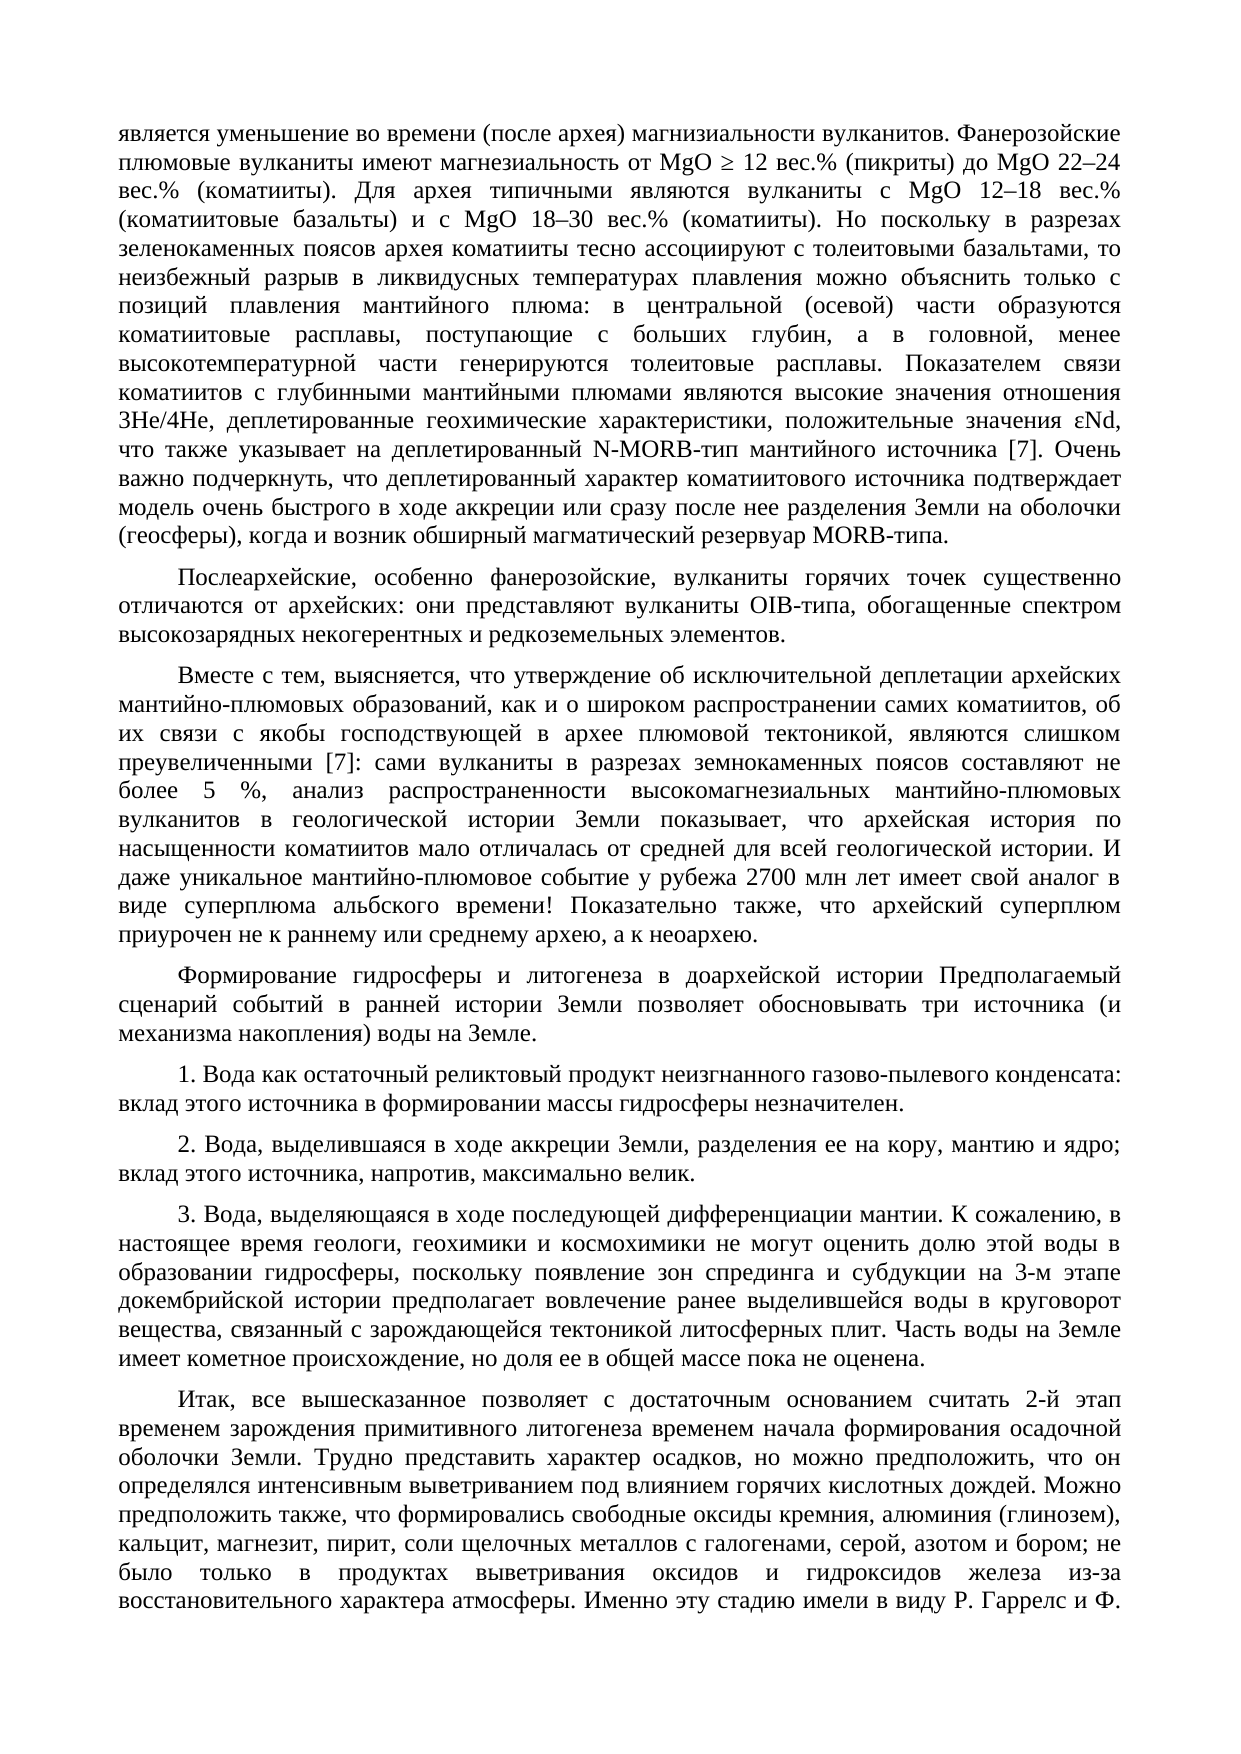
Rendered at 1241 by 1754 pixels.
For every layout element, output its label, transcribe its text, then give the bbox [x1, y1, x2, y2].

text 3. Вода, выделяющаяся в ходе последующей дифференциации мантии. К сожалению, в настоящее время геологи, геохимики и космохимики не могут оценить долю этой воды в образовании гидросферы, поскольку появление зон спрединга и субдукции на 3-м этапе докембрийской истории предполагает вовлечение ранее выделившейся воды в круговорот вещества, связанный с зарождающейся тектоникой литосферных плит. Часть воды на Земле имеет кометное происхождение, но доля ее в общей массе пока не оценена. [118, 1199, 1122, 1372]
text Послеархейские, особенно фанерозойские, вулканиты горячих точек существенно отличаются от архейских: они представляют вулканиты OIB-типа, обогащенные спектром высокозарядных некогерентных и редкоземельных элементов. [118, 562, 1122, 648]
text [118, 1384, 1122, 1614]
text Вместе с тем, выясняется, что утверждение об исключительной деплетации архейских мантийно-плюмовых образований, как и о широком распространении самих коматиитов, об их связи с якобы господствующей в архее плюмовой тектоникой, являются слишком преувеличенными [7]: сами вулканиты в разрезах земнокаменных поясов составляют не более 5 %, анализ распространенности высокомагнезиальных мантийно-плюмовых вулканитов в геологической истории Земли показывает, что архейская история по насыщенности коматиитов мало отличалась от средней для всей геологической истории. И даже уникальное мантийно-плюмовое событие у рубежа 2700 млн лет имеет свой аналог в виде суперплюма альбского времени! Показательно также, что архейский суперплюм приурочен не к раннему или среднему архею, а к неоархею. [118, 661, 1122, 948]
text 1. Вода как остаточный реликтовый продукт неизгнанного газово-пылевого конденсата: вклад этого источника в формировании массы гидросферы незначителен. [118, 1059, 1122, 1117]
text 2. Вода, выделившаяся в ходе аккреции Земли, разделения ее на кору, мантию и ядро; вклад этого источника, напротив, максимально велик. [118, 1129, 1122, 1187]
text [118, 118, 1122, 549]
text Формирование гидросферы и литогенеза в доархейской истории Предполагаемый сценарий событий в ранней истории Земли позволяет обосновывать три источника (и механизма накопления) воды на Земле. [118, 961, 1122, 1047]
